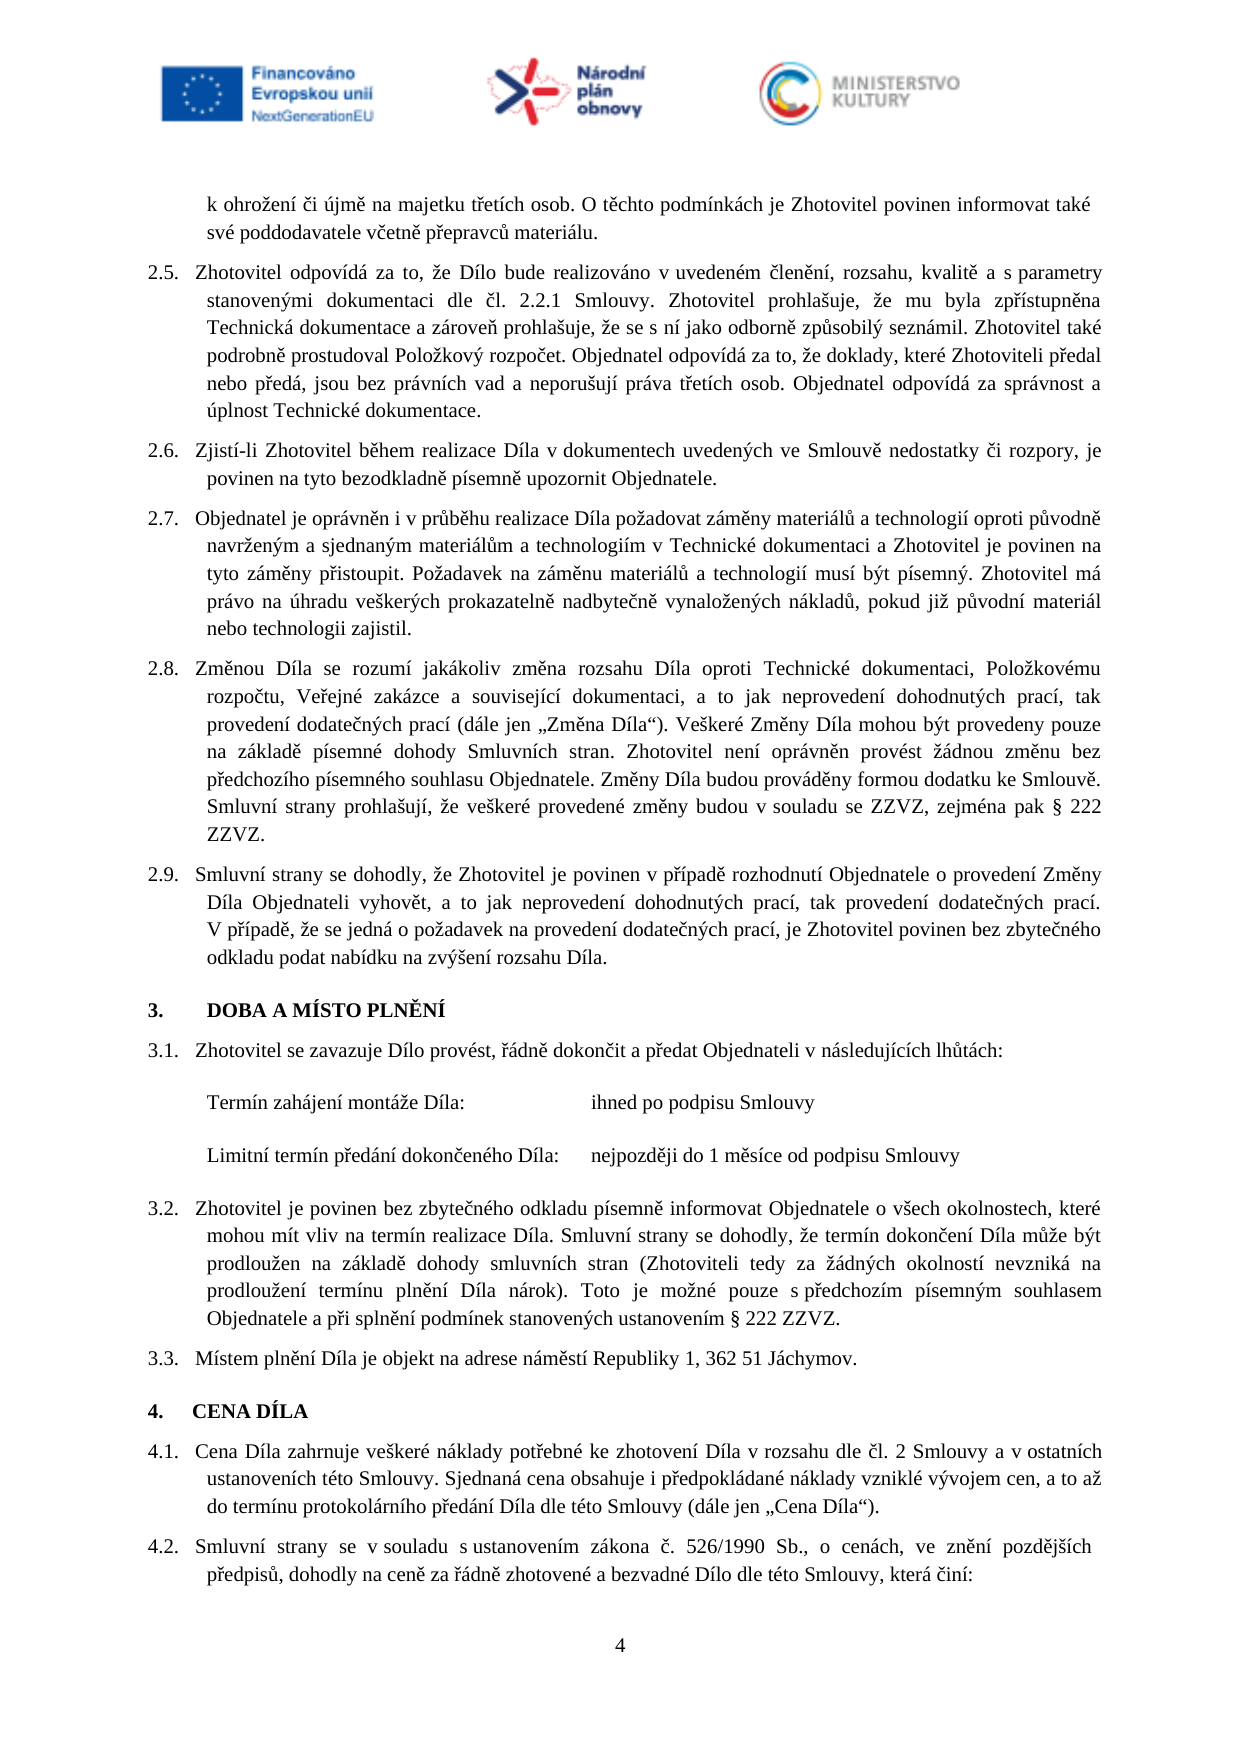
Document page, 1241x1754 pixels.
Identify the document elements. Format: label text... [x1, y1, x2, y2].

list Zhotovitel je povinen bez zbytečného odkladu písemně informovat Objednatele o všech okolnostech, které mohou mít vliv na termín realizace Díla. Smluvní strany se dohodly, že termín dokončení Díla může být prodloužen na základě dohody smluvních stran (Zhotoviteli tedy za žádných okolností nevzniká na prodloužení termínu plnění Díla nárok). Toto je možné pouze s předchozím písemným souhlasem Objednatele a při splnění podmínek stanovených ustanovením § 222 ZZVZ. [148, 1195, 1102, 1330]
text Limitní termín předání dokončeného Díla: nejpozději do 1 měsíce od podpisu Smlouvy [207, 1143, 1102, 1167]
picture [147, 29, 1007, 169]
list Zjistí-li Zhotovitel během realizace Díla v dokumentech uvedených ve Smlouvě nedostatky či rozpory, je povinen na tyto bezodkladně písemně upozornit Objednatele. [148, 438, 1102, 490]
list Místem plnění Díla je objekt na adrese náměstí Republiky 1, 362 51 Jáchymov. [148, 1346, 1102, 1370]
list DOBA A MÍSTO PLNĚNÍ [148, 997, 1102, 1022]
list Zhotovitel se zavazuje Dílo provést, řádně dokončit a předat Objednateli v následujících lhůtách: [148, 1038, 1102, 1062]
list CENA DÍLA [148, 1398, 1093, 1423]
list Cena Díla zahrnuje veškeré náklady potřebné ke zhotovení Díla v rozsahu dle čl. 2 Smlouvy a v ostatních ustanoveních této Smlouvy. Sjednaná cena obsahuje i předpokládané náklady vzniklé vývojem cen, a to až do termínu protokolárního předání Díla dle této Smlouvy (dále jen „Cena Díla“). [148, 1439, 1102, 1518]
list Smluvní strany se dohodly, že Zhotovitel je povinen v případě rozhodnutí Objednatele o provedení Změny Díla Objednateli vyhovět, a to jak neprovedení dohodnutých prací, tak provedení dodatečných prací. V případě, že se jedná o požadavek na provedení dodatečných prací, je Zhotovitel povinen bez zbytečného odkladu podat nabídku na zvýšení rozsahu Díla. [148, 862, 1102, 969]
text Termín zahájení montáže Díla: ihned po podpisu Smlouvy [207, 1090, 1102, 1114]
list Změnou Díla se rozumí jakákoliv změna rozsahu Díla oproti Technické dokumentaci, Položkovému rozpočtu, Veřejné zakázce a související dokumentaci, a to jak neprovedení dohodnutých prací, tak provedení dodatečných prací (dále jen „Změna Díla“). Veškeré Změny Díla mohou být provedeny pouze na základě písemné dohody Smluvních stran. Zhotovitel není oprávněn provést žádnou změnu bez předchozího písemného souhlasu Objednatele. Změny Díla budou prováděny formou dodatku ke Smlouvě. Smluvní strany prohlašují, že veškeré provedené změny budou v souladu se ZZVZ, zejména pak § 222 ZZVZ. [148, 656, 1102, 846]
list Zhotovitel odpovídá za to, že Dílo bude realizováno v uvedeném členění, rozsahu, kvalitě a s parametry stanovenými dokumentaci dle čl. 2.2.1 Smlouvy. Zhotovitel prohlašuje, že mu byla zpřístupněna Technická dokumentace a zároveň prohlašuje, že se s ní jako odborně způsobilý seznámil. Zhotovitel také podrobně prostudoval Položkový rozpočet. Objednatel odpovídá za to, že doklady, které Zhotoviteli předal nebo předá, jsou bez právních vad a neporušují práva třetích osob. Objednatel odpovídá za správnost a úplnost Technické dokumentace. [148, 260, 1102, 422]
list Smluvní strany se v souladu s ustanovením zákona č. 526/1990 Sb., o cenách, ve znění pozdějších předpisů, dohodly na ceně za řádně zhotovené a bezvadné Dílo dle této Smlouvy, která činí: [148, 1534, 1093, 1586]
list Objednatel je oprávněn i v průběhu realizace Díla požadovat záměny materiálů a technologií oproti původně navrženým a sjednaným materiálům a technologiím v Technické dokumentaci a Zhotovitel je povinen na tyto záměny přistoupit. Požadavek na záměnu materiálů a technologií musí být písemný. Zhotovitel má právo na úhradu veškerých prokazatelně nadbytečně vynaložených nákladů, pokud již původní materiál nebo technologii zajistil. [148, 506, 1102, 640]
